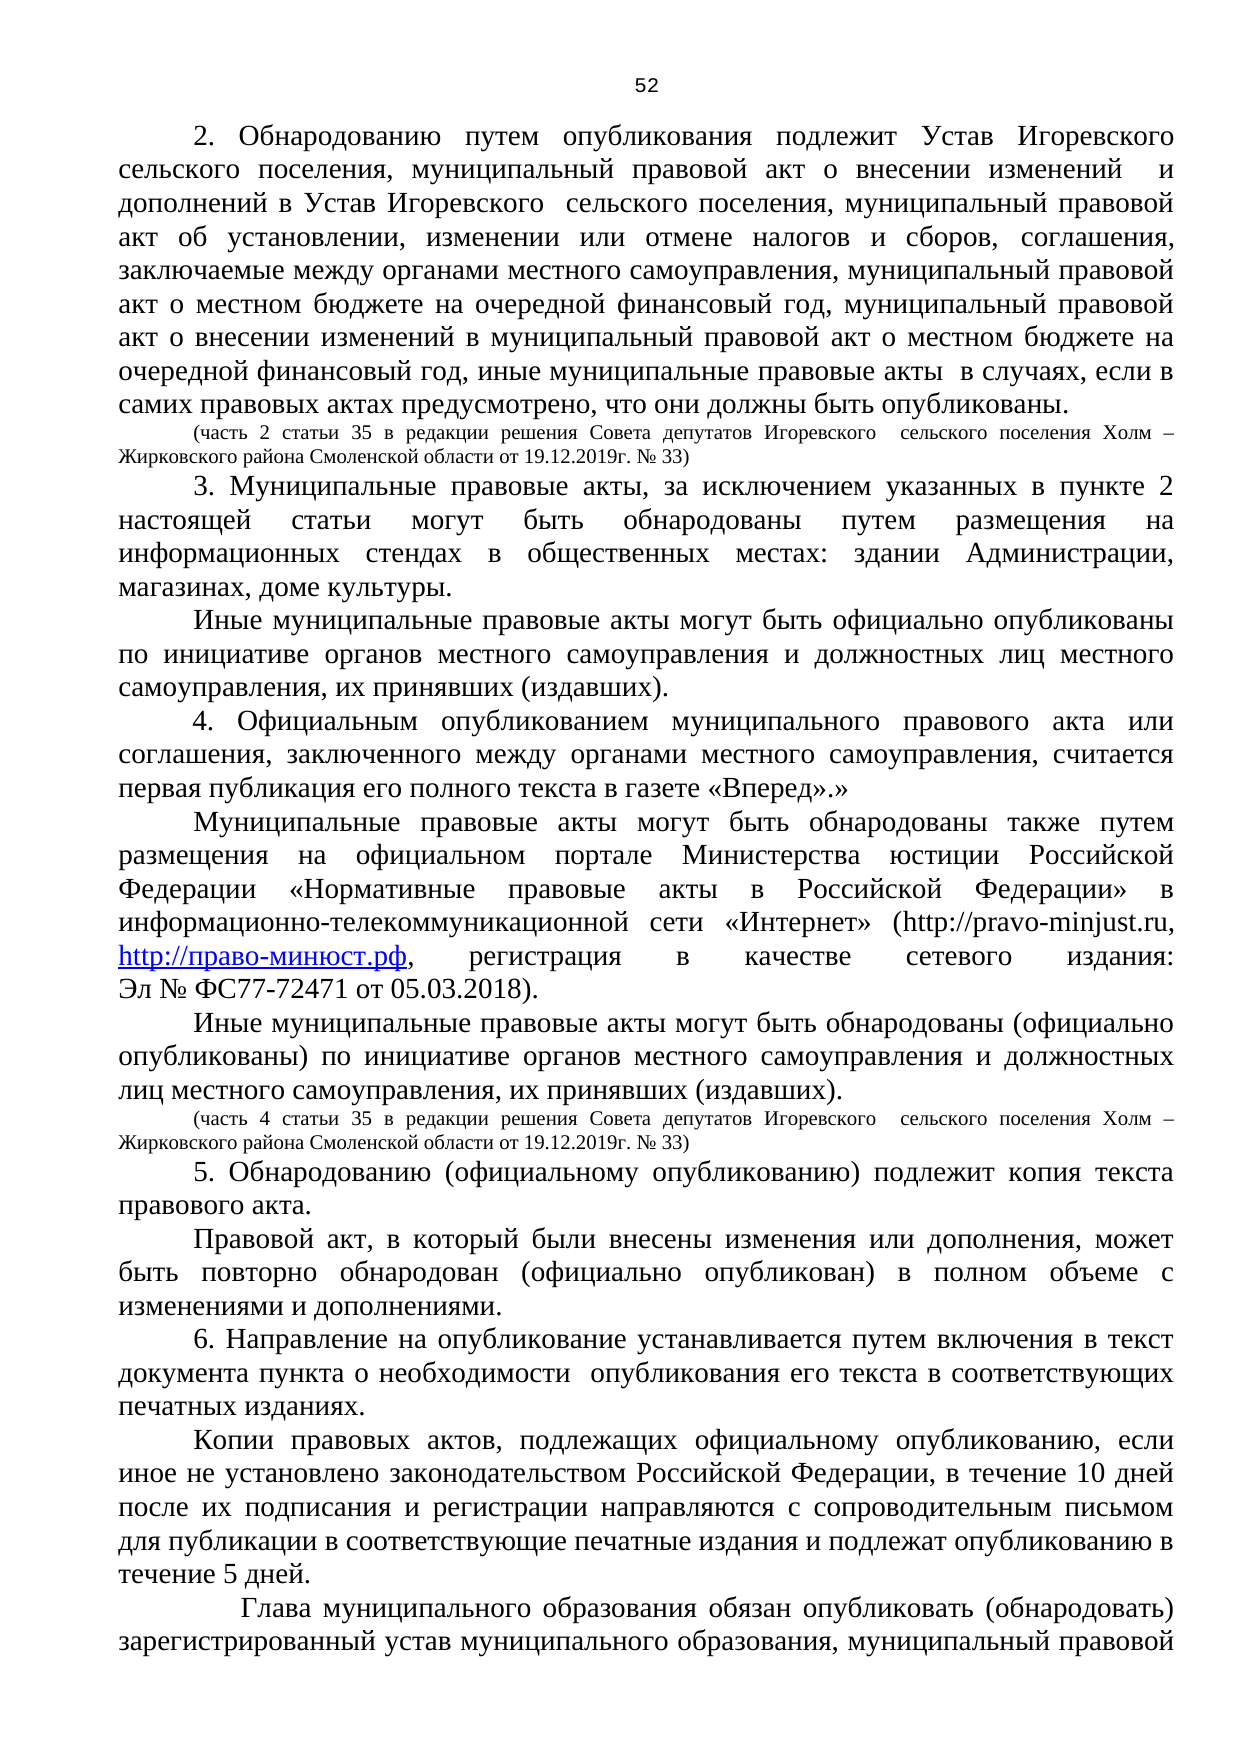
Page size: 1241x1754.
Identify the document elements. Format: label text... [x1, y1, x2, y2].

text (часть 2 статьи 35 в редакции решения Совета депутатов Игоревского сельского поселения Холм – Жирковского района Смоленской области от 19.12.2019г. № 33) [118, 420, 1175, 468]
text 2. Обнародованию путем опубликования подлежит Устав Игоревского сельского поселения, муниципальный правовой акт о внесении изменений и дополнений в Устав Игоревского сельского поселения, муниципальный правовой акт об установлении, изменении или отмене налогов и сборов, соглашения, заключаемые между органами местного самоуправления, муниципальный правовой акт о местном бюджете на очередной финансовый год, муниципальный правовой акт о внесении изменений в муниципальный правовой акт о местном бюджете на очередной финансовый год, иные муниципальные правовые акты в случаях, если в самих правовых актах предусмотрено, что они должны быть опубликованы. [118, 118, 1175, 420]
text 5. Обнародованию (официальному опубликованию) подлежит копия текста правового акта. [118, 1154, 1175, 1221]
text 3. Муниципальные правовые акты, за исключением указанных в пункте 2 настоящей статьи могут быть обнародованы путем размещения на информационных стендах в общественных местах: здании Администрации, магазинах, доме культуры. [118, 468, 1175, 602]
text 4. Официальным опубликованием муниципального правового акта или соглашения, заключенного между органами местного самоуправления, считается первая публикация его полного текста в газете «Вперед».» [118, 703, 1175, 804]
text (часть 4 статьи 35 в редакции решения Совета депутатов Игоревского сельского поселения Холм – Жирковского района Смоленской области от 19.12.2019г. № 33) [118, 1106, 1175, 1154]
text Копии правовых актов, подлежащих официальному опубликованию, если иное не установлено законодательством Российской Федерации, в течение 10 дней после их подписания и регистрации направляются с сопроводительным письмом для публикации в соответствующие печатные издания и подлежат опубликованию в течение 5 дней. [118, 1422, 1175, 1590]
text Иные муниципальные правовые акты могут быть официально опубликованы по инициативе органов местного самоуправления и должностных лиц местного самоуправления, их принявших (издавших). [118, 602, 1175, 703]
text Иные муниципальные правовые акты могут быть обнародованы (официально опубликованы) по инициативе органов местного самоуправления и должностных лиц местного самоуправления, их принявших (издавших). [118, 1005, 1175, 1106]
text Правовой акт, в который были внесены изменения или дополнения, может быть повторно обнародован (официально опубликован) в полном объеме с изменениями и дополнениями. [118, 1221, 1175, 1321]
text Муниципальные правовые акты могут быть обнародованы также путем размещения на официальном портале Министерства юстиции Российской Федерации «Нормативные правовые акты в Российской Федерации» в информационно-телекоммуникационной сети «Интернет» (http://pravo-minjust.ru, http://право-минюст.рф, регистрация в качестве сетевого издания: Эл № ФС77-72471 от 05.03.2018). [118, 804, 1175, 1005]
text 6. Направление на опубликование устанавливается путем включения в текст документа пункта о необходимости опубликования его текста в соответствующих печатных изданиях. [118, 1321, 1175, 1422]
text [118, 1590, 1175, 1657]
